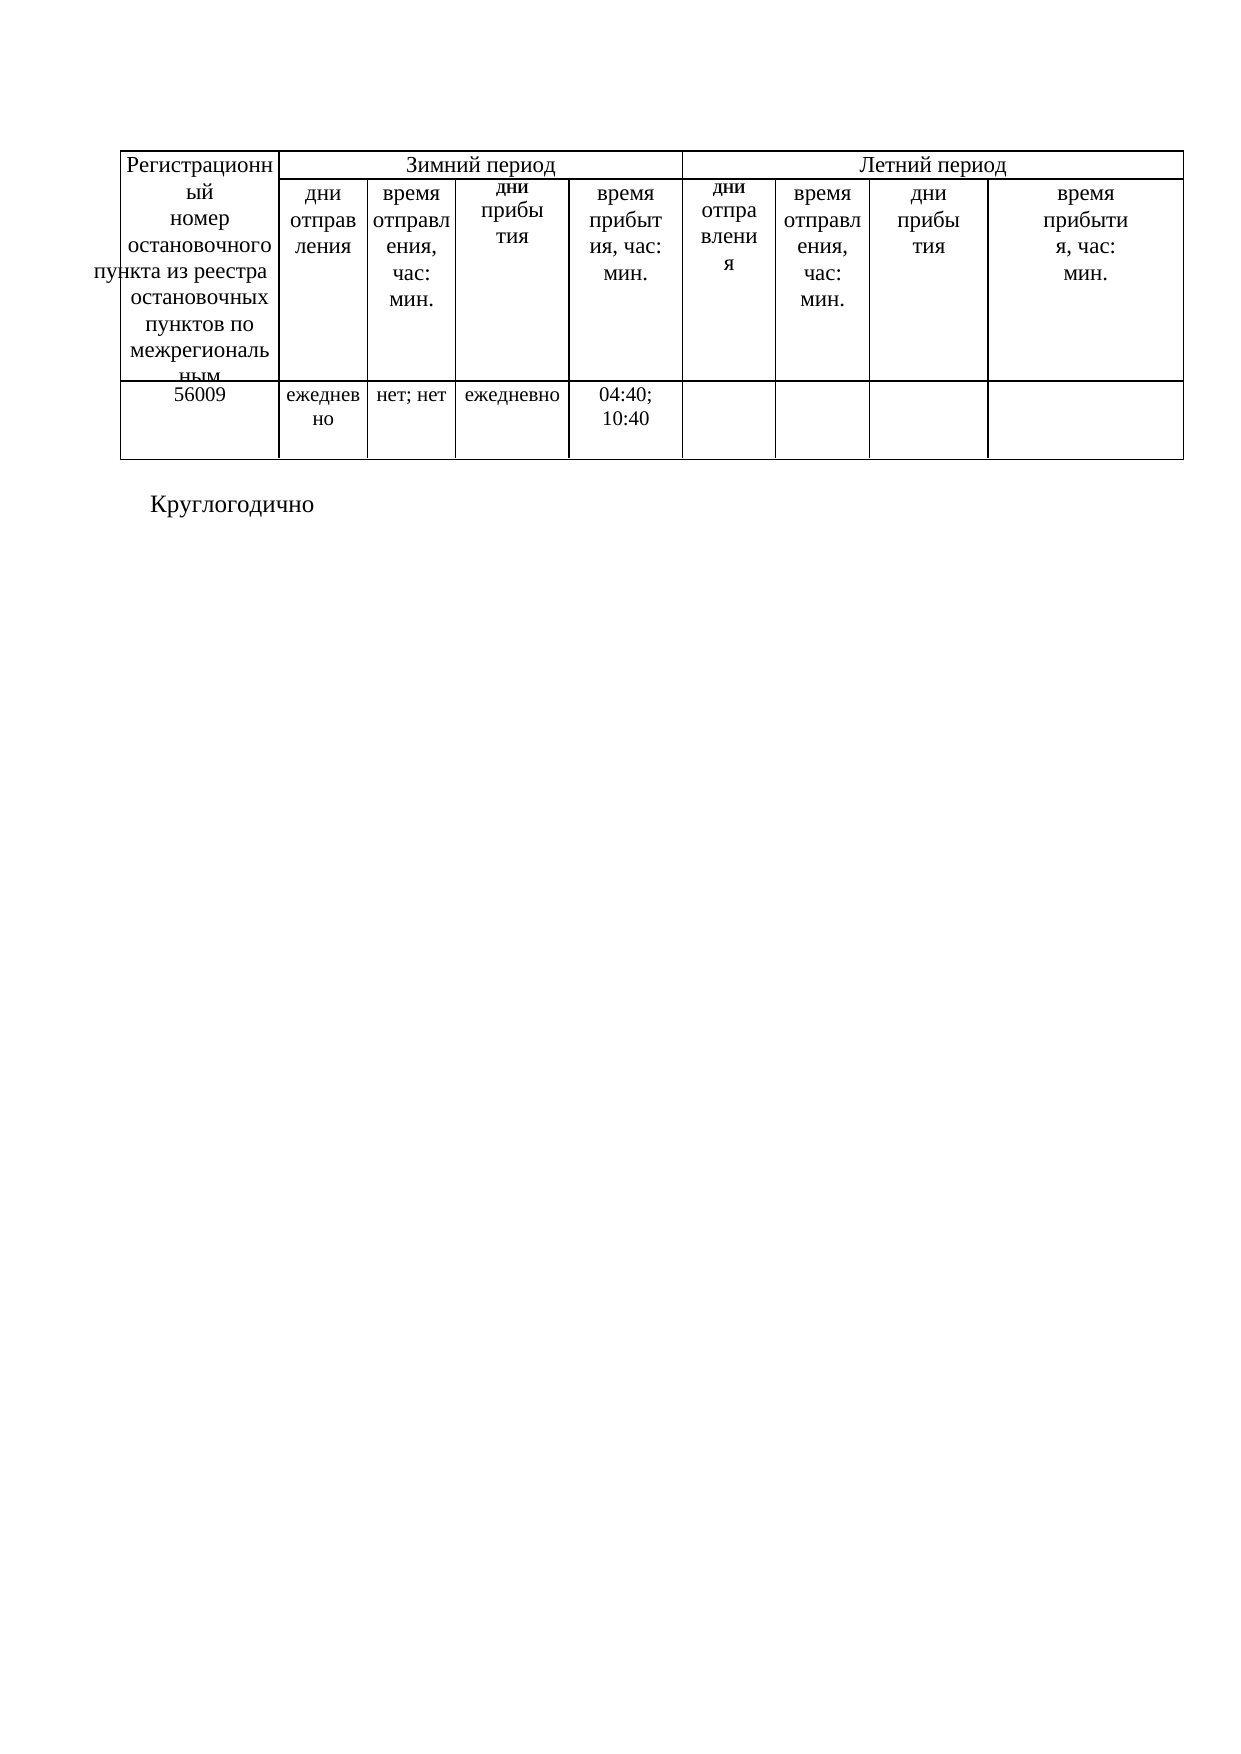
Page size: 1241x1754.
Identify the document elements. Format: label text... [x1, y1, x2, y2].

table_cell время отправл ения, час: мин. [368, 180, 455, 380]
table_cell ДНИ отпра влени я [683, 180, 775, 380]
table_cell 56009 [121, 382, 278, 458]
table_cell дни отправ ления [280, 180, 367, 380]
table_header Зимний период [280, 152, 682, 178]
table_cell [776, 382, 869, 458]
table_cell ежедневно [280, 382, 367, 458]
table_cell дни прибы тия [870, 180, 987, 380]
text Круглогодично [150, 489, 1090, 517]
table_cell время прибыт ия, час: мин. [570, 180, 682, 380]
table_cell [989, 382, 1183, 458]
table_cell [870, 382, 987, 458]
table_cell 04:40; 10:40 [570, 382, 682, 458]
table_cell [683, 382, 775, 458]
table_cell время прибыти я, час: мин. [989, 180, 1183, 380]
table_cell время отправл ения, час: мин. [776, 180, 869, 380]
table_header Летний период [683, 152, 1183, 178]
table_cell ежедневно [456, 382, 568, 458]
table_cell нет; нет [368, 382, 455, 458]
table_cell ДНИ прибы тия [456, 180, 568, 380]
table_header Регистрационный номер остановочного пункта из реестра остановочных пунктов по межрегиональным маршрутам регулярных перевозок [121, 152, 278, 380]
